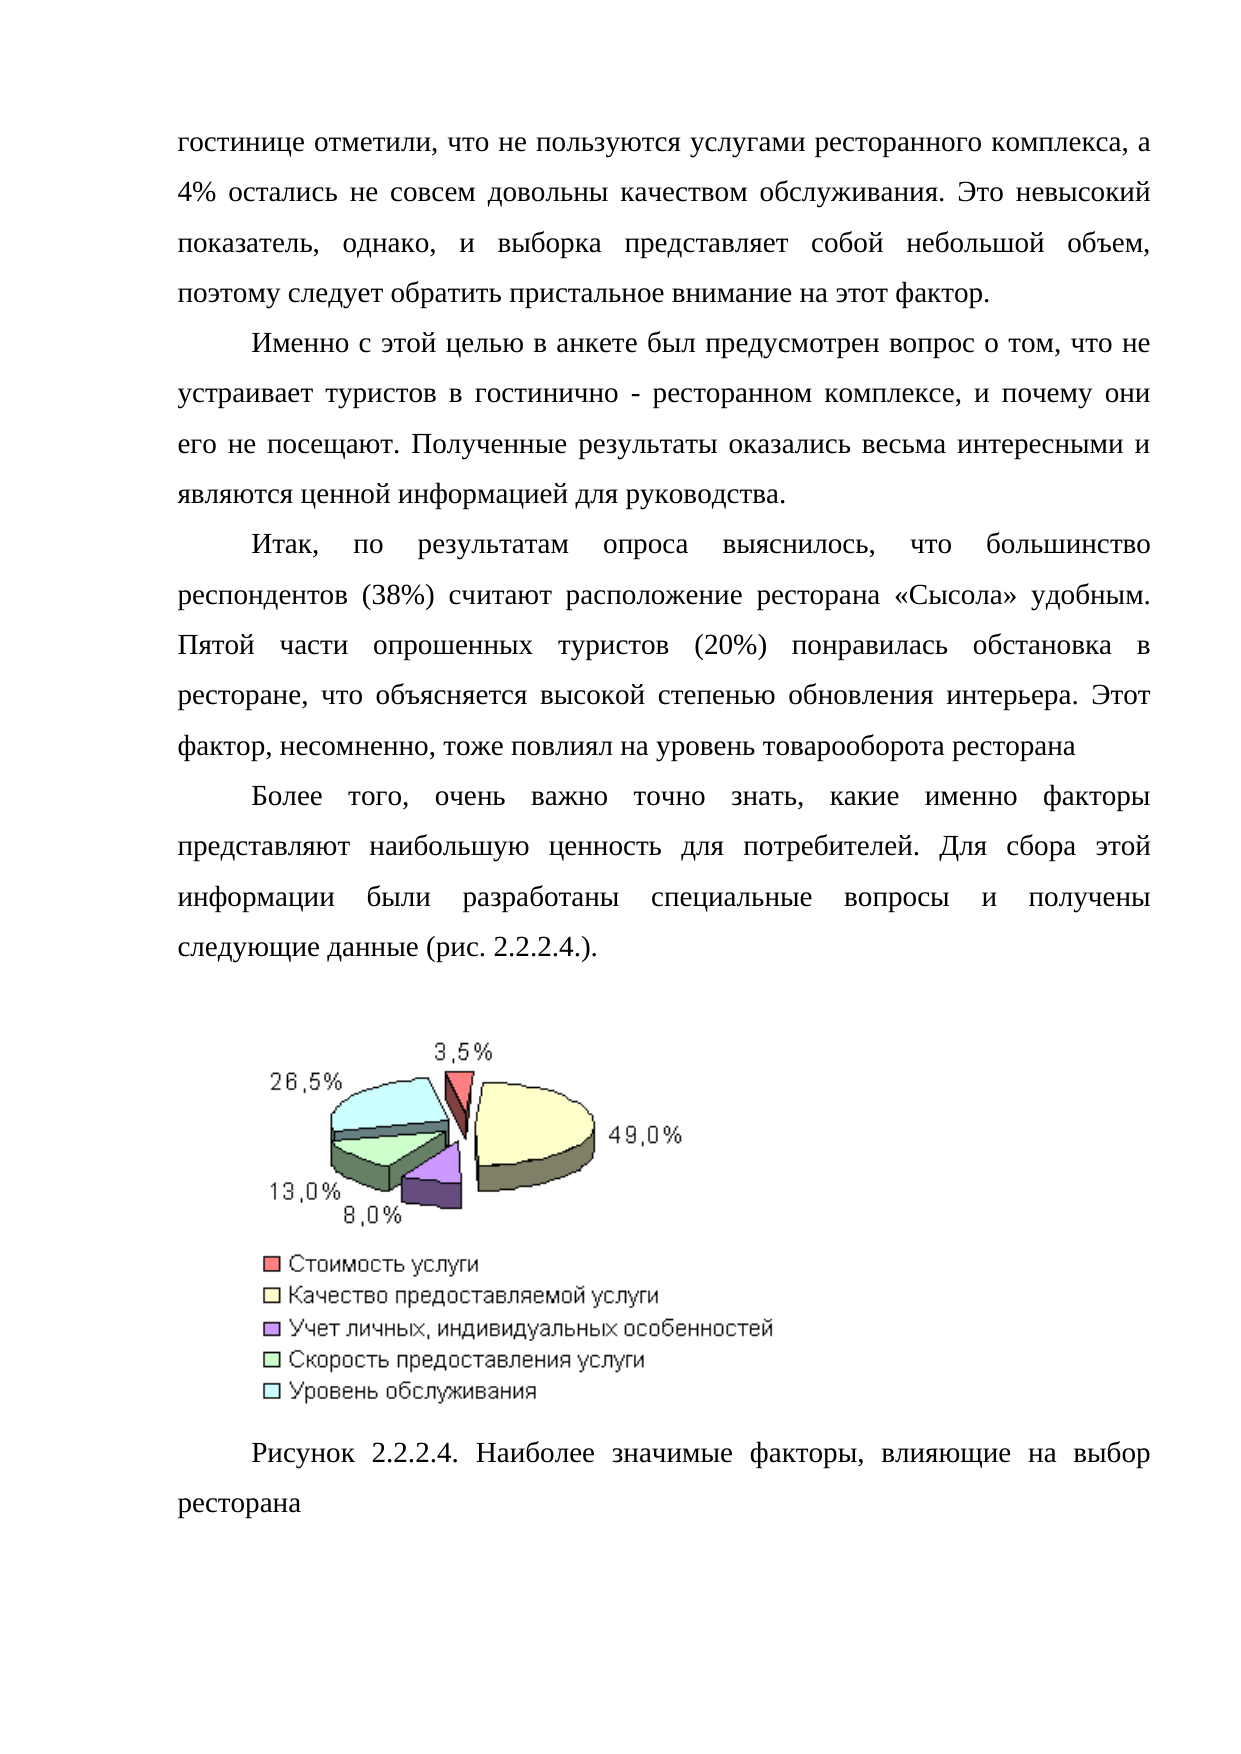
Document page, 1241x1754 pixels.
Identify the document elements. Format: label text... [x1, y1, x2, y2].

text Итак, по результатам опроса выяснилось, что большинство респондентов (38%) считают расположение ресторана «Сысола» удобным. Пятой части опрошенных туристов (20%) понравилась обстановка в ресторане, что объясняется высокой степенью обновления интерьера. Этот фактор, несомненно, тоже повлиял на уровень товарооборота ресторана [177, 527, 1152, 761]
text Более того, очень важно точно знать, какие именно факторы представляют наибольшую ценность для потребителей. Для сбора этой информации были разработаны специальные вопросы и получены следующие данные (рис. 2.2.2.4.). [177, 778, 1152, 963]
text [177, 124, 1152, 308]
text Рисунок 2.2.2.4. Наиболее значимые факторы, влияющие на выбор ресторана [177, 1435, 1152, 1519]
text Именно с этой целью в анкете был предусмотрен вопрос о том, что не устраивает туристов в гостинично - ресторанном комплексе, и почему они его не посещают. Полученные результаты оказались весьма интересными и являются ценной информацией для руководства. [177, 325, 1152, 510]
picture [251, 1029, 780, 1421]
